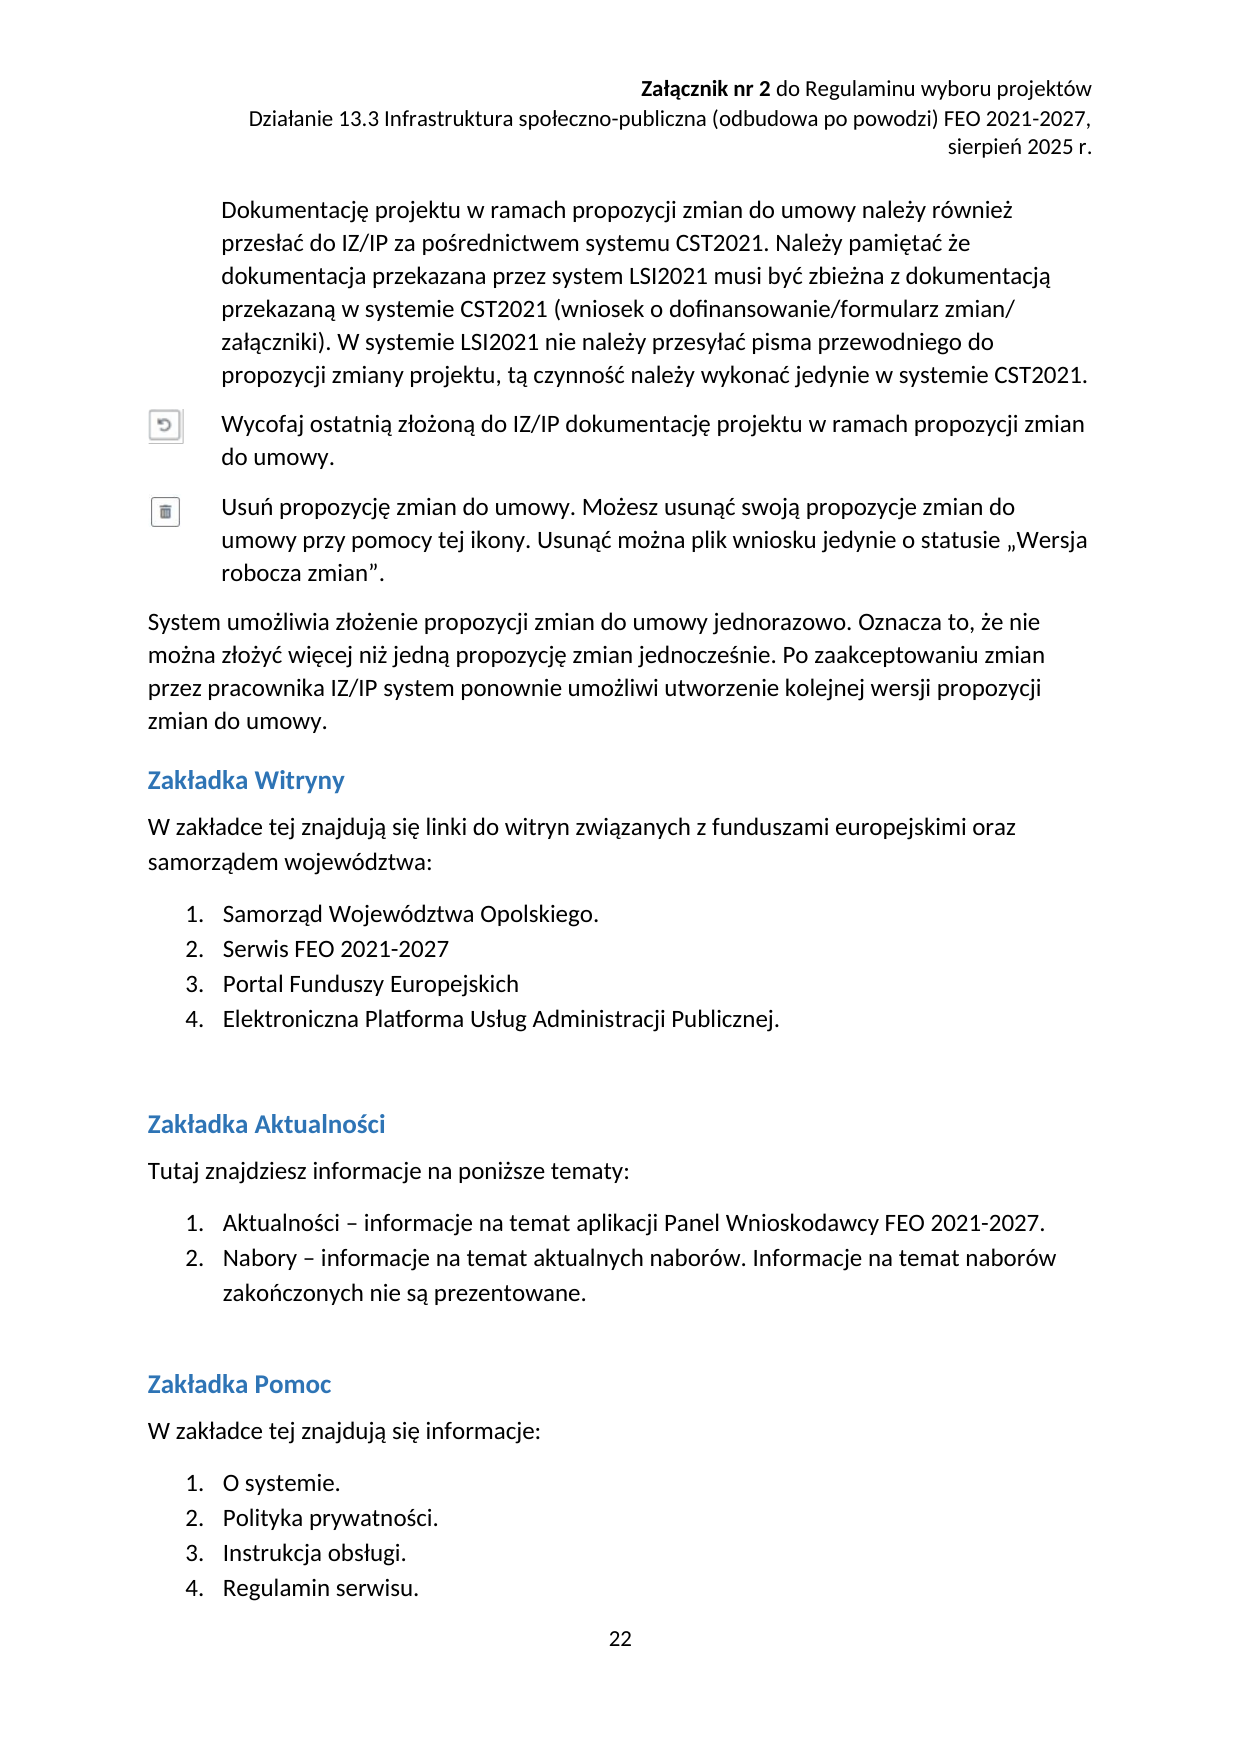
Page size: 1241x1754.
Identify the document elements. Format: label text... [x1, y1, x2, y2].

list O systemie. [185, 1467, 1092, 1498]
subtitle Zakładka Pomoc [148, 1367, 1092, 1400]
list Samorząd Województwa Opolskiego. [185, 898, 1092, 928]
list Serwis FEO 2021-2027 [185, 933, 1092, 963]
list Portal Funduszy Europejskich [185, 968, 1092, 998]
text W zakładce tej znajdują się linki do witryn związanych z funduszami europejskimi oraz samorządem województwa: [148, 811, 1092, 877]
picture [148, 409, 185, 447]
text Usuń propozycję zmian do umowy. Możesz usunąć swoją propozycje zmian do umowy przy pomocy tej ikony. Usunąć można plik wniosku jedynie o statusie „Wersja robocza zmian”. [221, 491, 1092, 587]
picture [148, 494, 185, 531]
list Elektroniczna Platforma Usług Administracji Publicznej. [185, 1003, 1092, 1033]
text Dokumentację projektu w ramach propozycji zmian do umowy należy również przesłać do IZ/IP za pośrednictwem systemu CST2021. Należy pamiętać że dokumentacja przekazana przez system LSI2021 musi być zbieżna z dokumentacją przekazaną w systemie CST2021 (wniosek o dofinansowanie/formularz zmian/ załączniki). W systemie LSI2021 nie należy przesyłać pisma przewodniego do propozycji zmiany projektu, tą czynność należy wykonać jedynie w systemie CST2021. [221, 194, 1092, 389]
list Polityka prywatności. [185, 1502, 1092, 1533]
text Wycofaj ostatnią złożoną do IZ/IP dokumentację projektu w ramach propozycji zmian do umowy. [221, 408, 1092, 472]
subtitle Zakładka Witryny [148, 763, 1092, 796]
list Nabory – informacje na temat aktualnych naborów. Informacje na temat naborów zakończonych nie są prezentowane. [185, 1242, 1092, 1308]
list Aktualności – informacje na temat aplikacji Panel Wnioskodawcy FEO 2021-2027. [185, 1207, 1092, 1238]
text W zakładce tej znajdują się informacje: [148, 1416, 1092, 1446]
list Regulamin serwisu. [185, 1572, 1092, 1603]
subtitle Zakładka Aktualności [148, 1107, 1092, 1140]
text Tutaj znajdziesz informacje na poniższe tematy: [148, 1156, 1092, 1186]
text System umożliwia złożenie propozycji zmian do umowy jednorazowo. Oznacza to, że nie można złożyć więcej niż jedną propozycję zmian jednocześnie. Po zaakceptowaniu zmian przez pracownika IZ/IP system ponownie umożliwi utworzenie kolejnej wersji propozycji zmian do umowy. [148, 606, 1092, 736]
list Instrukcja obsługi. [185, 1537, 1092, 1568]
